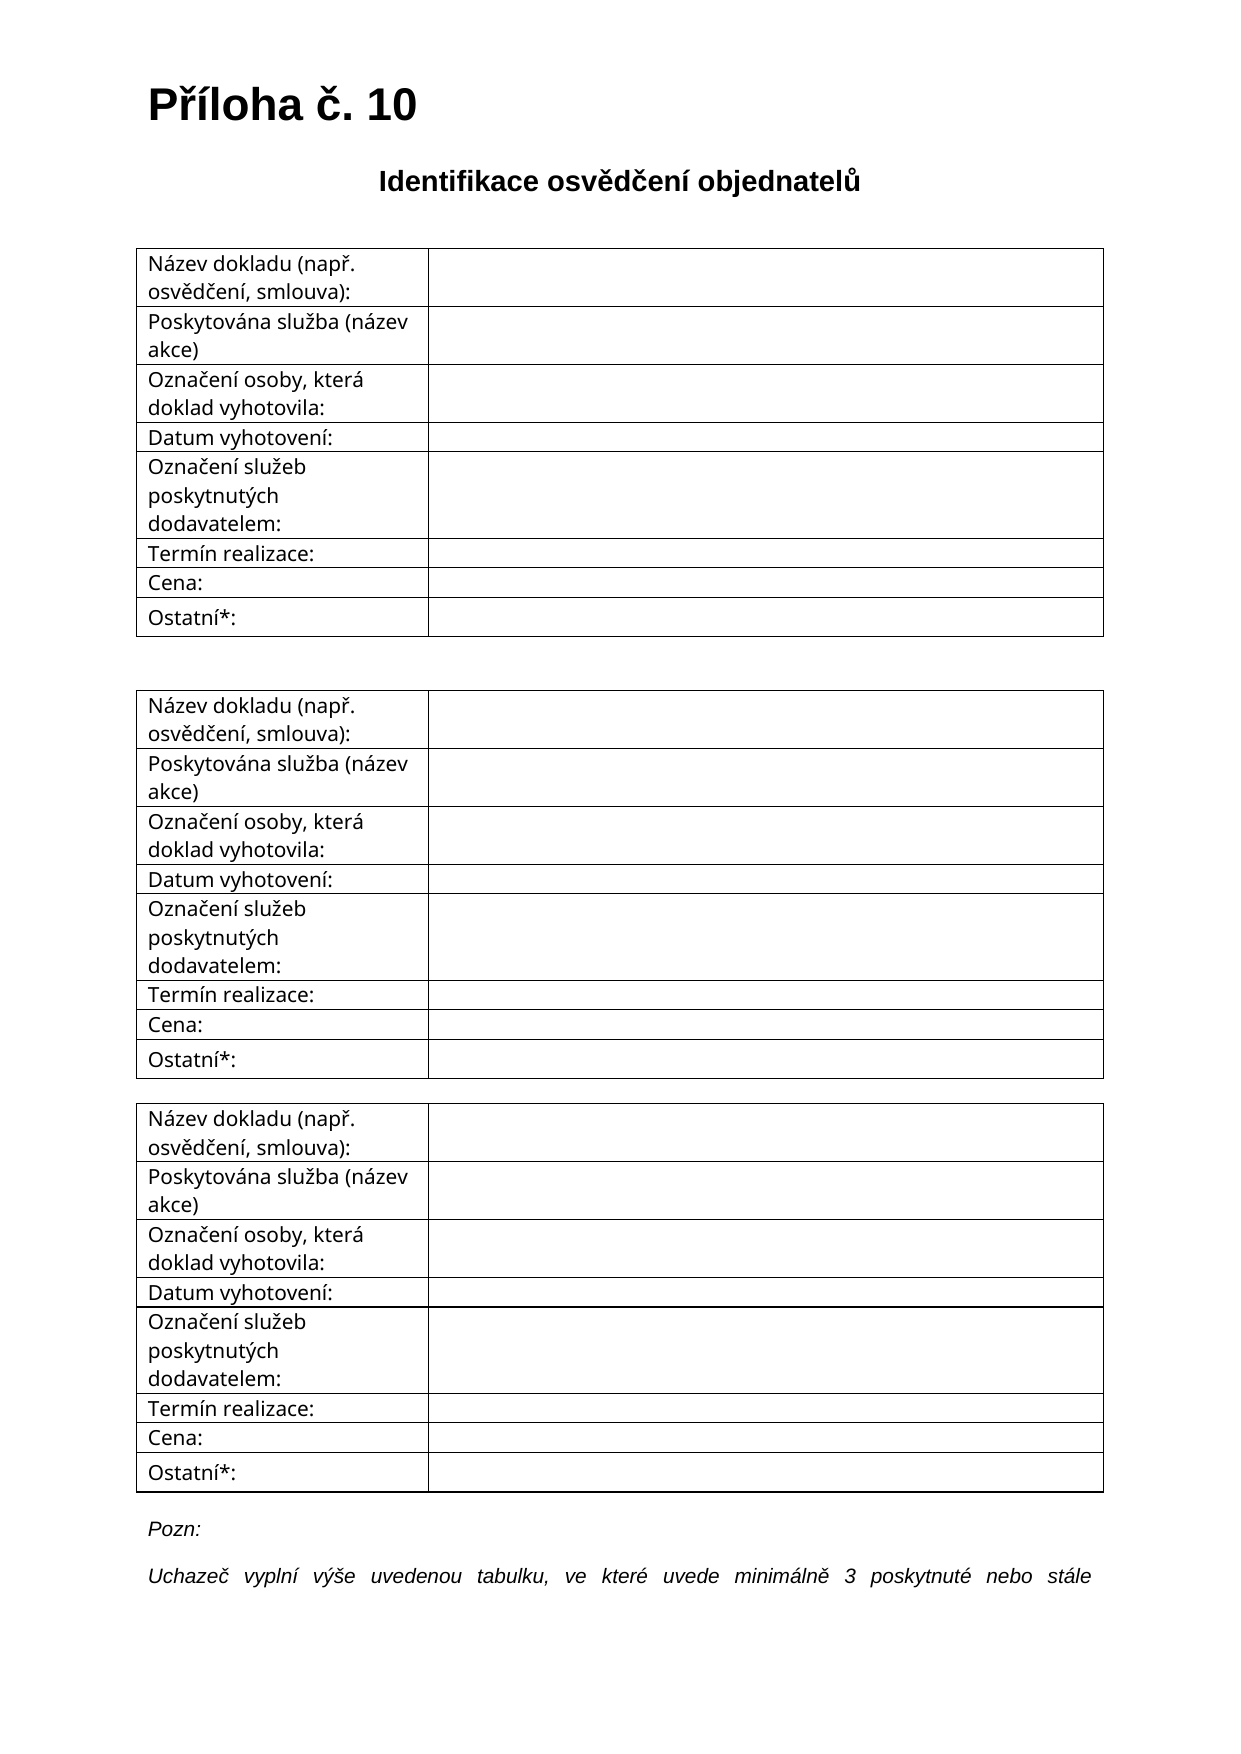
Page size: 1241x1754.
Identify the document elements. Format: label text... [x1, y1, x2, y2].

table_header Název dokladu (např. osvědčení, smlouva): [137, 1104, 428, 1161]
table_header [429, 1104, 1103, 1161]
table_cell [429, 423, 1103, 451]
table_cell [429, 865, 1103, 893]
table_cell [429, 894, 1103, 979]
table_cell [429, 452, 1103, 538]
table_cell [429, 307, 1103, 364]
table_header Název dokladu (např. osvědčení, smlouva): [137, 691, 428, 748]
table_cell Datum vyhotovení: [137, 423, 428, 451]
table_cell [429, 1394, 1103, 1422]
table_header [429, 249, 1103, 306]
table_cell Cena: [137, 1010, 428, 1038]
table_cell Označení osoby, která doklad vyhotovila: [137, 1220, 428, 1277]
table_cell Poskytována služba (název akce) [137, 749, 428, 806]
table_cell [429, 1162, 1103, 1219]
table_cell Označení osoby, která doklad vyhotovila: [137, 807, 428, 864]
table_cell [429, 1040, 1103, 1078]
table_cell [429, 1308, 1103, 1393]
table_cell [429, 981, 1103, 1009]
table_cell Poskytována služba (název akce) [137, 307, 428, 364]
table_cell Cena: [137, 568, 428, 597]
table_cell Označení osoby, která doklad vyhotovila: [137, 365, 428, 422]
table_cell [429, 568, 1103, 597]
text Příloha č. 10 [148, 78, 1093, 131]
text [148, 1564, 1093, 1588]
table_header Název dokladu (např. osvědčení, smlouva): [137, 249, 428, 306]
table_cell [429, 539, 1103, 567]
table_cell Ostatní*: [137, 1040, 428, 1078]
table_cell Termín realizace: [137, 1394, 428, 1422]
text Identifikace osvědčení objednatelů [148, 164, 1093, 198]
table_cell Poskytována služba (název akce) [137, 1162, 428, 1219]
table_cell Cena: [137, 1423, 428, 1452]
table_cell Označení služeb poskytnutých dodavatelem: [137, 1308, 428, 1393]
table_cell Označení služeb poskytnutých dodavatelem: [137, 894, 428, 979]
table_cell [429, 365, 1103, 422]
table_cell Datum vyhotovení: [137, 1278, 428, 1306]
table_cell [429, 1453, 1103, 1491]
table_cell Datum vyhotovení: [137, 865, 428, 893]
table_cell Termín realizace: [137, 981, 428, 1009]
table_cell [429, 807, 1103, 864]
table_cell [429, 1278, 1103, 1306]
table_cell [429, 1423, 1103, 1452]
table_cell Ostatní*: [137, 598, 428, 636]
table_cell [429, 598, 1103, 636]
text Pozn: [148, 1516, 1093, 1540]
table_cell [429, 749, 1103, 806]
table_cell Označení služeb poskytnutých dodavatelem: [137, 452, 428, 538]
table_header [429, 691, 1103, 748]
table_cell [429, 1220, 1103, 1277]
table_cell [429, 1010, 1103, 1038]
table_cell Ostatní*: [137, 1453, 428, 1491]
table_cell Termín realizace: [137, 539, 428, 567]
